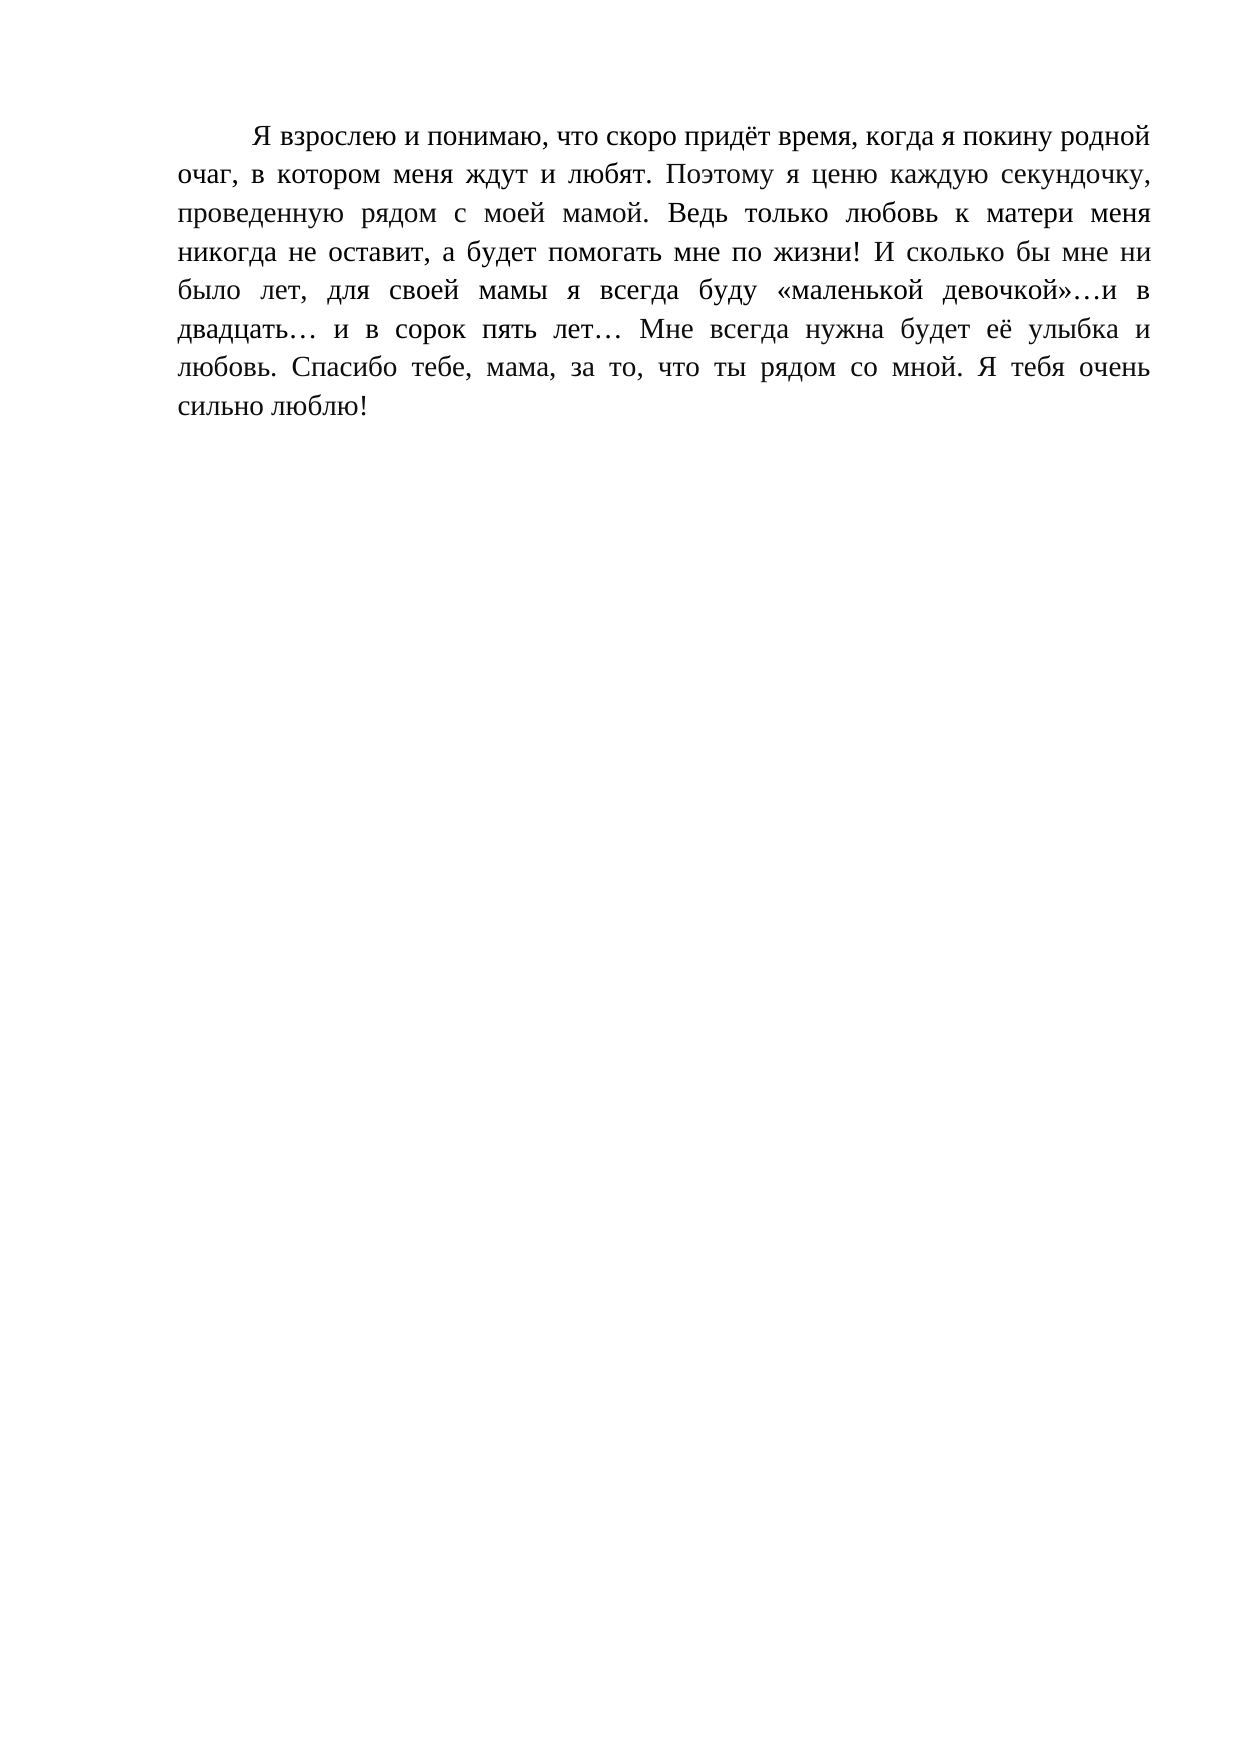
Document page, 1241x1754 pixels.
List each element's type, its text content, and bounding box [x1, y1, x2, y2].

text Я взрослею и понимаю, что скоро придёт время, когда я покину родной очаг, в котором меня ждут и любят. Поэтому я ценю каждую секундочку, проведенную рядом с моей мамой. Ведь только любовь к матери меня никогда не оставит, а будет помогать мне по жизни! И сколько бы мне ни было лет, для своей мамы я всегда буду «маленькой девочкой»…и в двадцать… и в сорок пять лет… Мне всегда нужна будет её улыбка и любовь. Спасибо тебе, мама, за то, что ты рядом со мной. Я тебя очень сильно люблю! [177, 118, 1152, 349]
text Я взрослею и понимаю, что скоро придёт время, когда я покину родной очаг, в котором меня ждут и любят. Поэтому я ценю каждую секундочку, проведенную рядом с моей мамой. Ведь только любовь к матери меня никогда не оставит, а будет помогать мне по жизни! И сколько бы мне ни было лет, для своей мамы я всегда буду «маленькой девочкой»…и в двадцать… и в сорок пять лет… Мне всегда нужна будет её улыбка и любовь. Спасибо тебе, мама, за то, что ты рядом со мной. Я тебя очень сильно люблю! [177, 383, 1152, 421]
